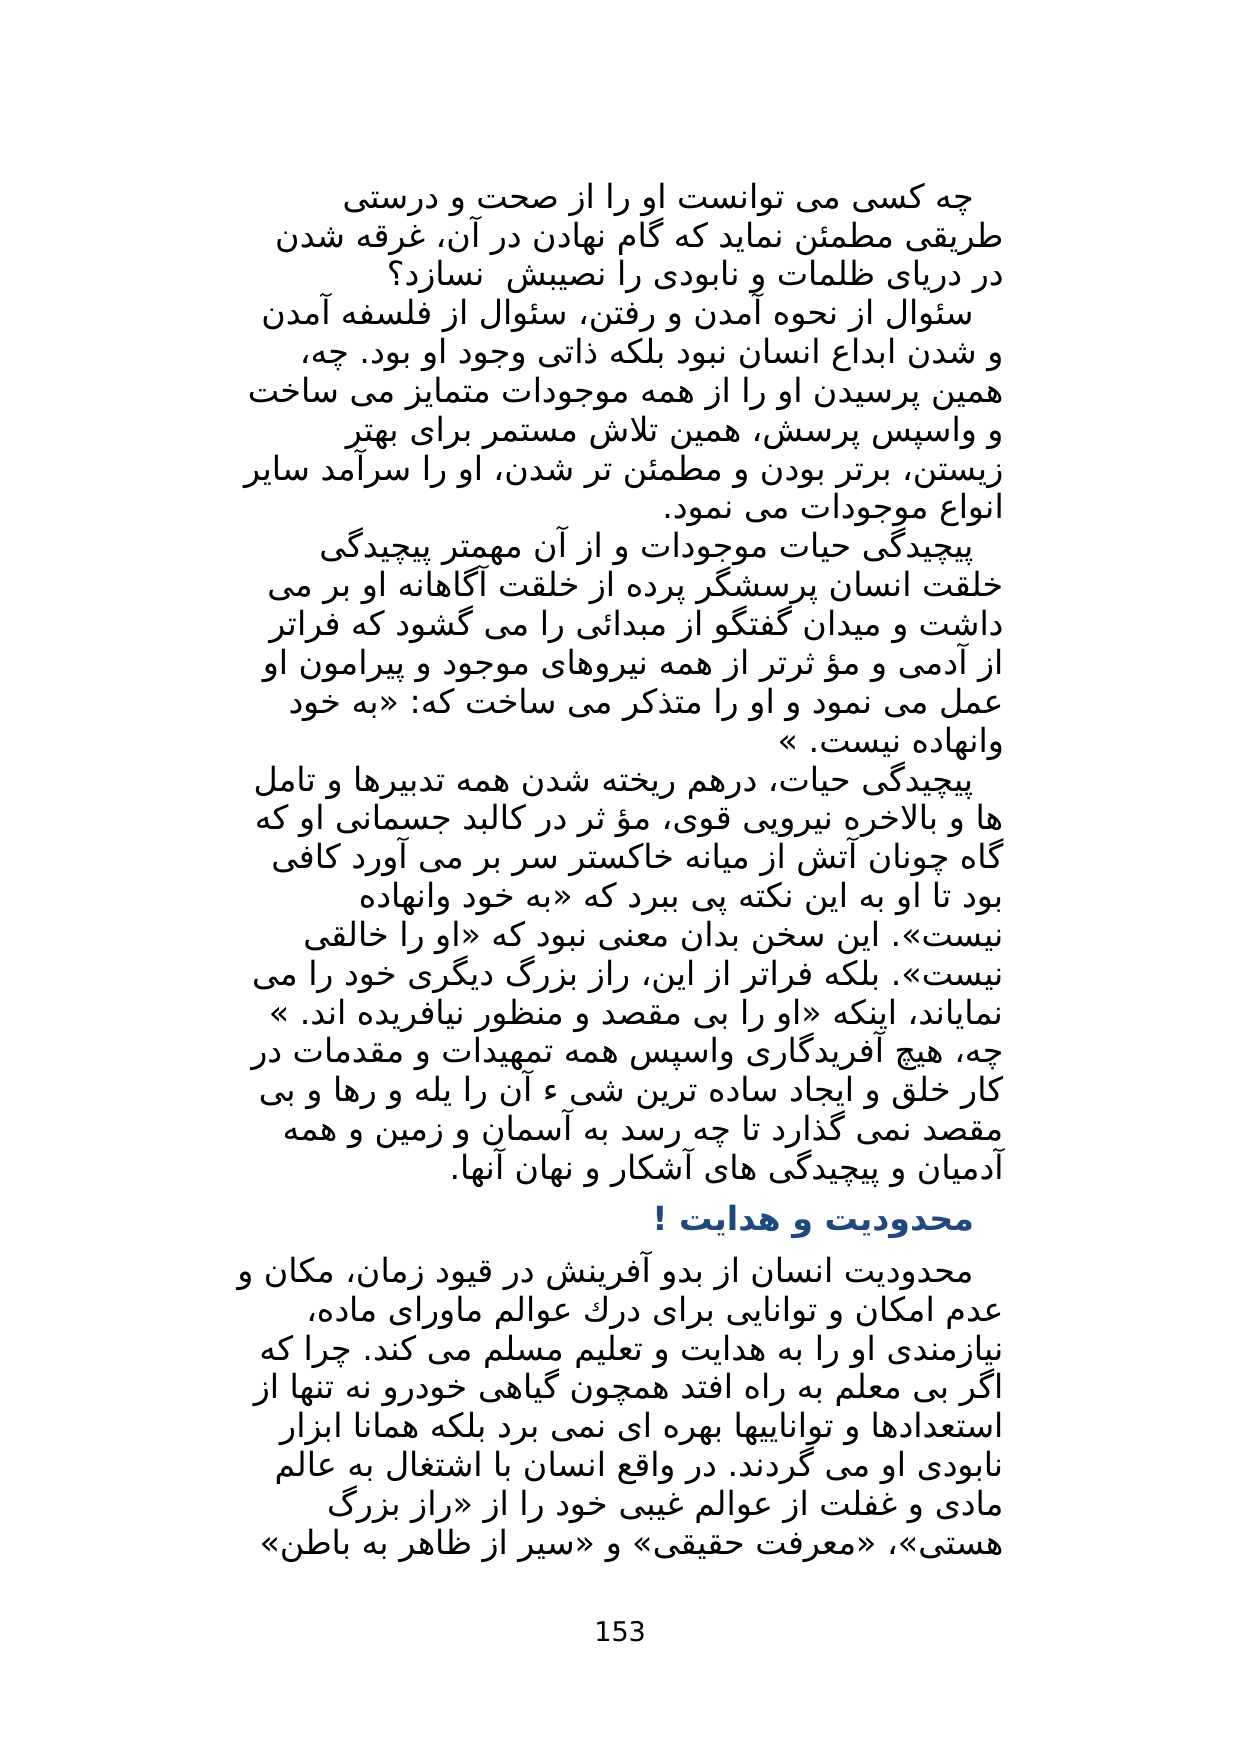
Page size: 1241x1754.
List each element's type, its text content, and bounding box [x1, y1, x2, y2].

text چه كسى مى توانست او را از صحت و درستى طريقى مطمئن نمايد كه گام نهادن در آن، غرقه شدن در درياى ظلمات و نابودى را نصيبش ‍ نسازد؟ [236, 177, 1004, 294]
text پيچيدگى حيات موجودات و از آن مهمتر پيچيدگى خلقت انسان پرسشگر پرده از خلقت آگاهانه او بر مى داشت و ميدان گفتگو از مبدائى را مى گشود كه فراتر از آدمى و مؤ ثرتر از همه نيروهاى موجود و پيرامون او عمل مى نمود و او را متذكر مى ساخت كه: «به خود وانهاده نيست. » [236, 527, 1004, 760]
text سئوال از نحوه آمدن و رفتن، سئوال از فلسفه آمدن و شدن ابداع انسان نبود بلكه ذاتى وجود او بود. چه، همين پرسيدن او را از همه موجودات متمايز مى ساخت و واسپس پرسش، همين تلاش مستمر براى بهتر زيستن، برتر بودن و مطمئن تر شدن، او را سرآمد ساير انواع موجودات مى نمود. [236, 294, 1004, 527]
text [236, 1251, 1004, 1562]
text پيچيدگى حيات، درهم ريخته شدن همه تدبيرها و تامل ها و بالاخره نيرويى قوى، مؤ ثر در كالبد جسمانى او كه گاه چونان آتش از ميانه خاكستر سر بر مى آورد كافى بود تا او به اين نكته پى ببرد كه «به خود وانهاده نيست». اين سخن بدان معنى نبود كه «او را خالقى نيست». بلكه فراتر از اين، راز بزرگ ديگرى خود را مى نماياند، اينكه «او را بى مقصد و منظور نيافريده اند. » چه، هيچ آفريدگارى واسپس همه تمهيدات و مقدمات در كار خلق و ايجاد ساده ترين شى ء آن را يله و رها و بى مقصد نمى گذارد تا چه رسد به آسمان و زمين و همه آدميان و پيچيدگى هاى آشكار و نهان آنها. [236, 760, 1004, 1187]
subtitle محدوديت و هدايت ! [236, 1200, 1004, 1239]
